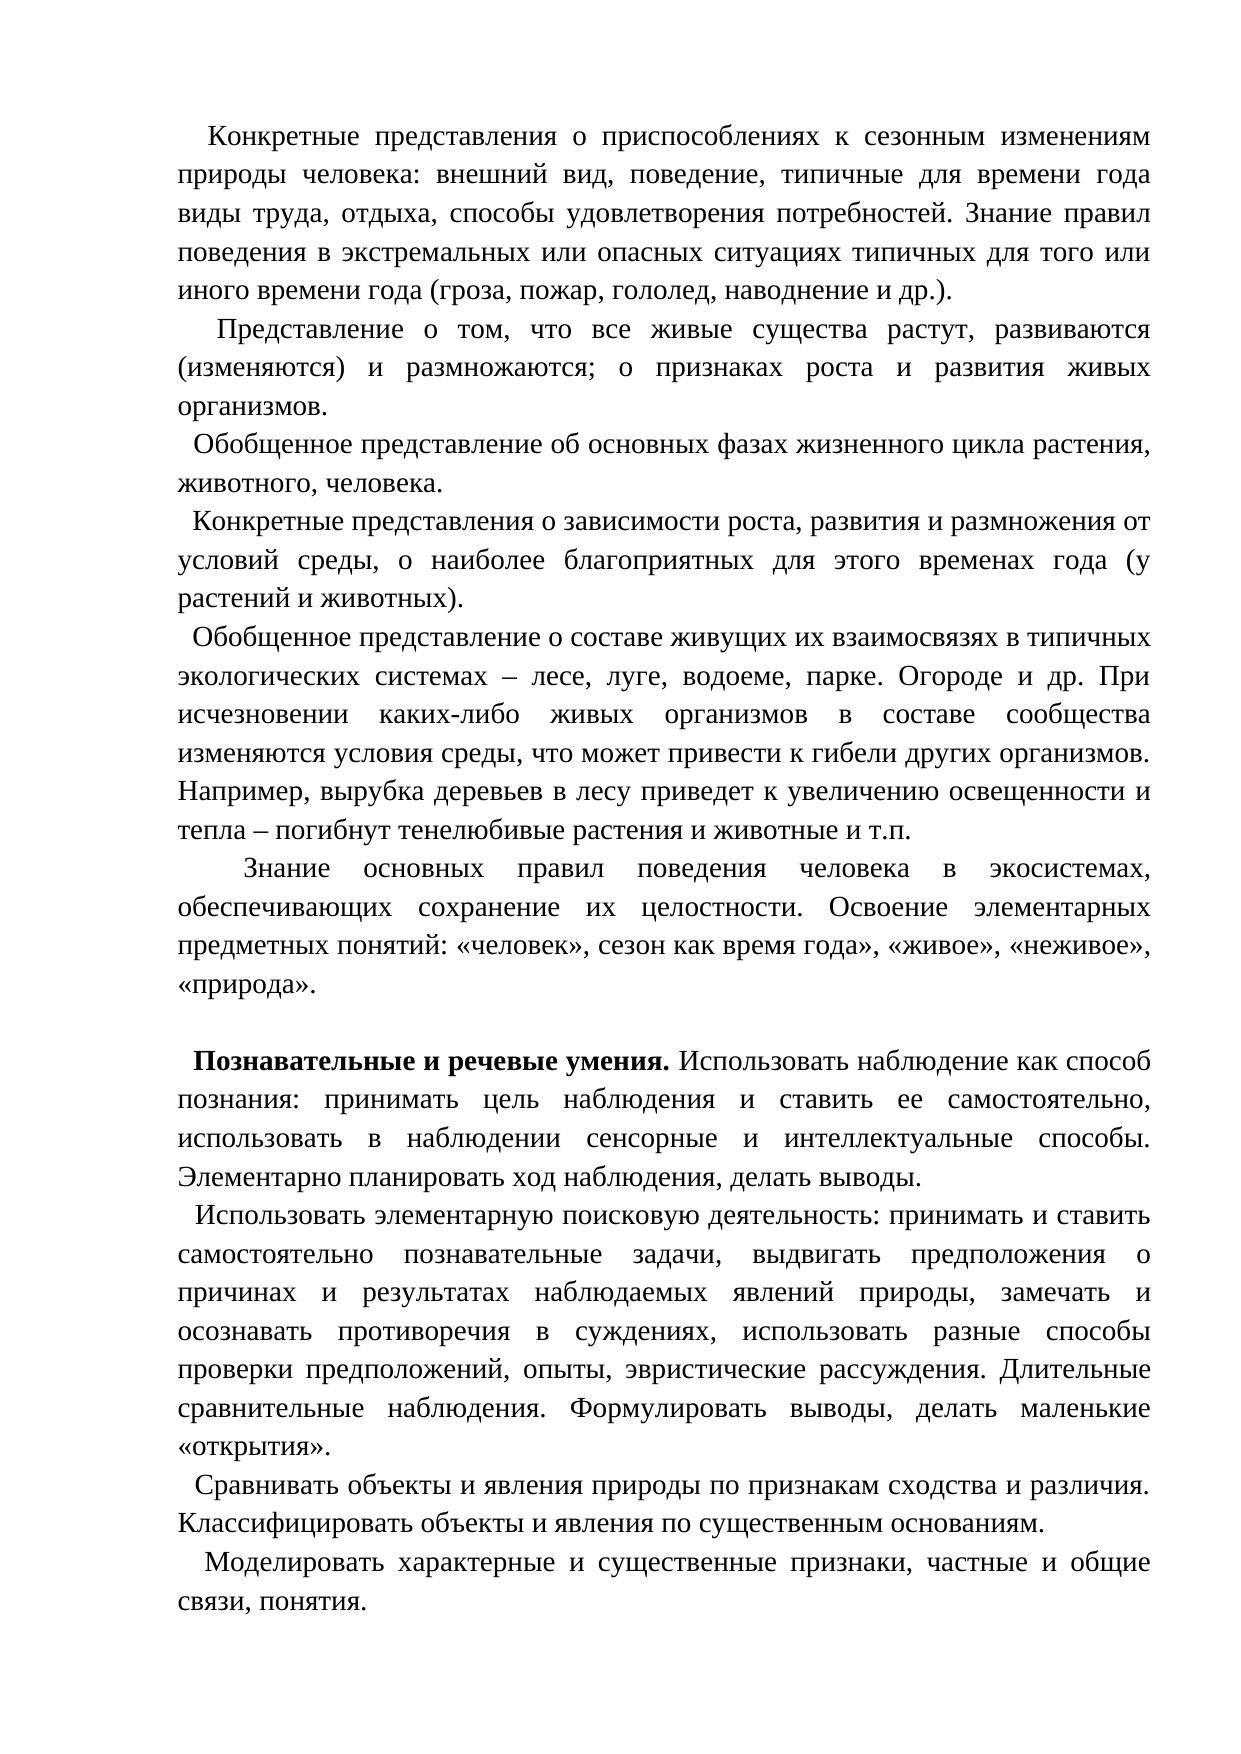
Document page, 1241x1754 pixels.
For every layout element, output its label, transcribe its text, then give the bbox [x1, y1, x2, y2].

text Моделировать характерные и существенные признаки, частные и общие связи, понятия. [177, 1544, 1152, 1616]
text Сравнивать объекты и явления природы по признакам сходства и различия. Классифицировать объекты и явления по существенным основаниям. [177, 1467, 1152, 1539]
text Обобщенное представление об основных фазах жизненного цикла растения, животного, человека. [177, 426, 1152, 498]
text Конкретные представления о зависимости роста, развития и размножения от условий среды, о наиболее благоприятных для этого временах года (у растений и животных). [177, 503, 1152, 614]
text Знание основных правил поведения человека в экосистемах, обеспечивающих сохранение их целостности. Освоение элементарных предметных понятий: «человек», сезон как время года», «живое», «неживое», «природа». [177, 850, 1152, 999]
text Обобщенное представление о составе живущих их взаимосвязях в типичных экологических системах – лесе, луге, водоеме, парке. Огороде и др. При исчезновении каких-либо живых организмов в составе сообщества изменяются условия среды, что может привести к гибели других организмов. Например, вырубка деревьев в лесу приведет к увеличению освещенности и тепла – погибнут тенелюбивые растения и животные и т.п. [177, 619, 1152, 845]
text Конкретные представления о приспособлениях к сезонным изменениям природы человека: внешний вид, поведение, типичные для времени года виды труда, отдыха, способы удовлетворения потребностей. Знание правил поведения в экстремальных или опасных ситуациях типичных для того или иного времени года (гроза, пожар, гололед, наводнение и др.). [177, 118, 1152, 306]
text Использовать элементарную поисковую деятельность: принимать и ставить самостоятельно познавательные задачи, выдвигать предположения о причинах и результатах наблюдаемых явлений природы, замечать и осознавать противоречия в суждениях, использовать разные способы проверки предположений, опыты, эвристические рассуждения. Длительные сравнительные наблюдения. Формулировать выводы, делать маленькие «открытия». [177, 1197, 1152, 1462]
text Представление о том, что все живые существа растут, развиваются (изменяются) и размножаются; о признаках роста и развития живых организмов. [177, 311, 1152, 421]
text Познавательные и речевые умения. Использовать наблюдение как способ познания: принимать цель наблюдения и ставить ее самостоятельно, использовать в наблюдении сенсорные и интеллектуальные способы. Элементарно планировать ход наблюдения, делать выводы. [177, 1043, 1152, 1192]
